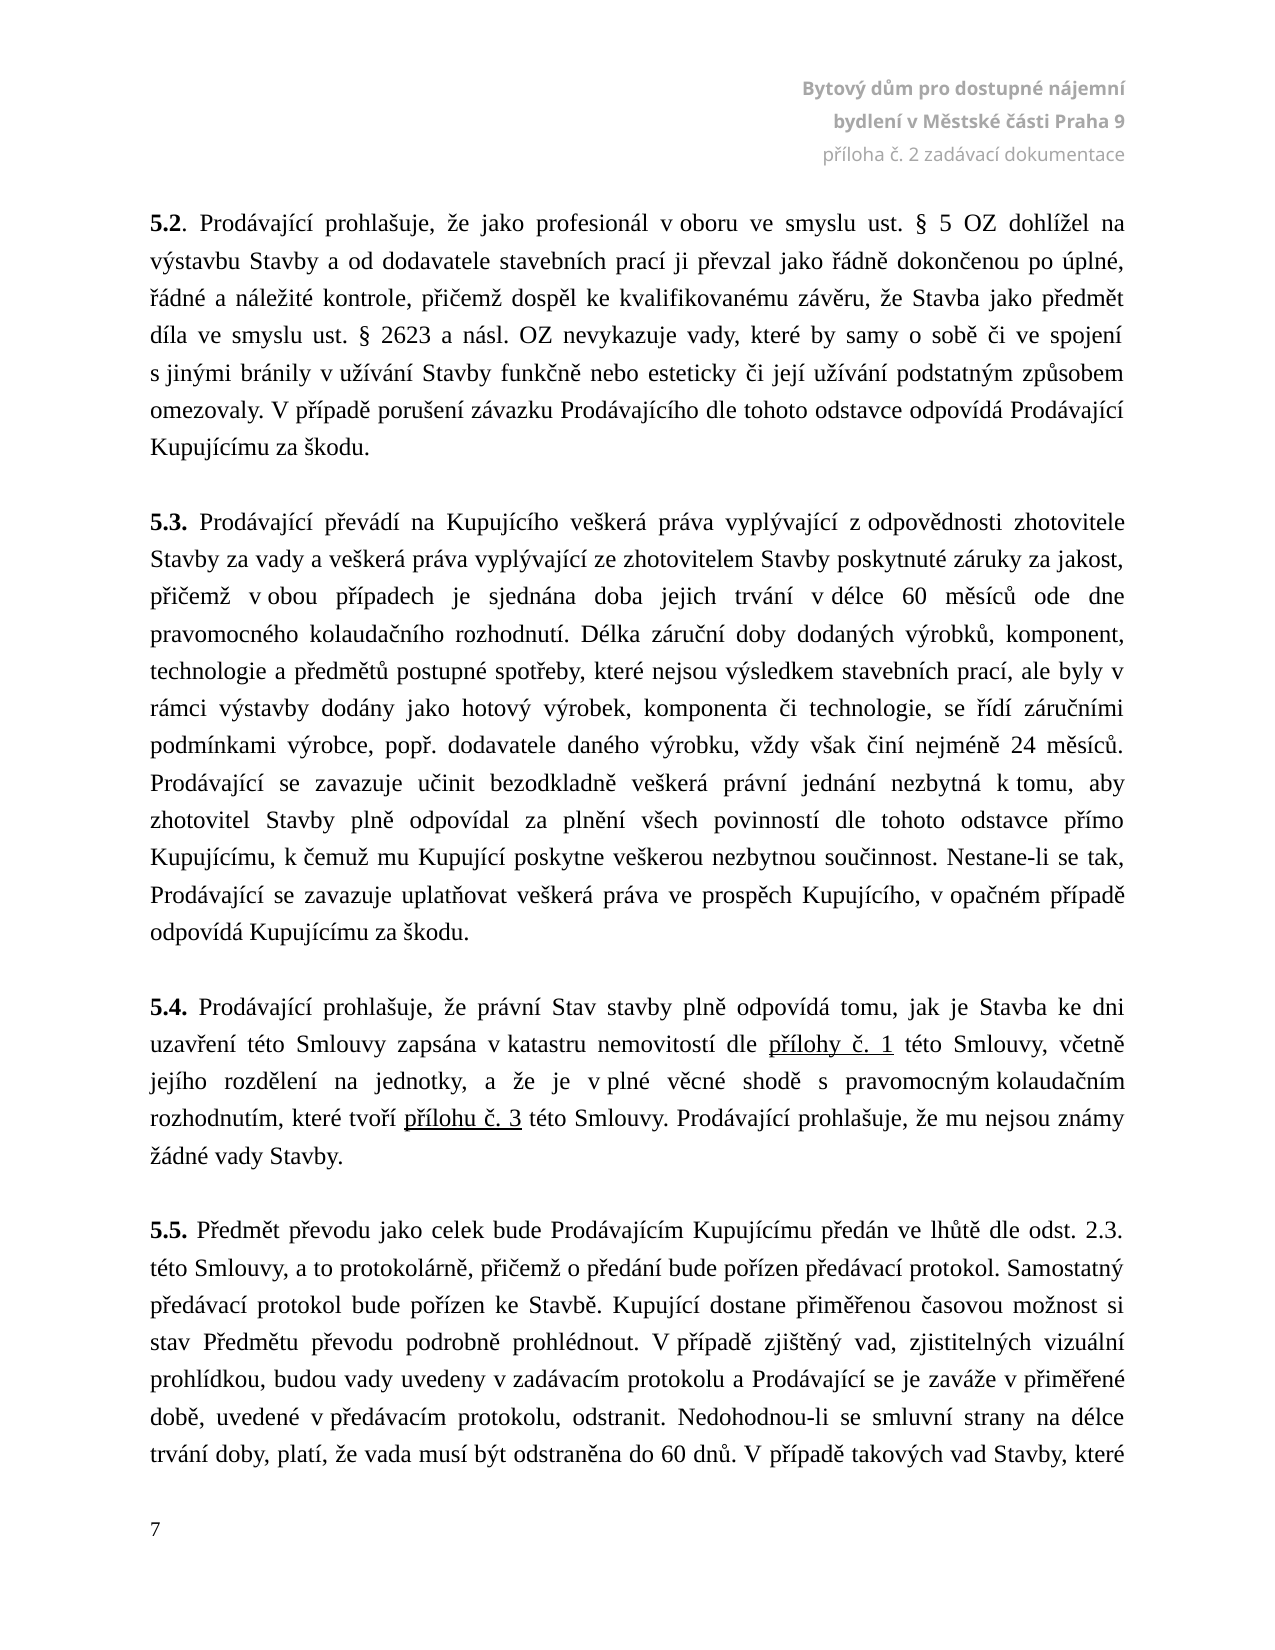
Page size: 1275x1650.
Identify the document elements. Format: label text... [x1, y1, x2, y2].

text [150, 1215, 1125, 1468]
text 5.2. Prodávající prohlašuje, že jako profesionál v oboru ve smyslu ust. § 5 OZ dohlížel na výstavbu Stavby a od dodavatele stavebních prací ji převzal jako řádně dokončenou po úplné, řádné a náležité kontrole, přičemž dospěl ke kvalifikovanému závěru, že Stavba jako předmět díla ve smyslu ust. § 2623 a násl. OZ nevykazuje vady, které by samy o sobě či ve spojení s jinými bránily v užívání Stavby funkčně nebo esteticky či její užívání podstatným způsobem omezovaly. V případě porušení závazku Prodávajícího dle tohoto odstavce odpovídá Prodávající Kupujícímu za škodu. [150, 208, 1125, 461]
text 5.4. Prodávající prohlašuje, že právní Stav stavby plně odpovídá tomu, jak je Stavba ke dni uzavření této Smlouvy zapsána v katastru nemovitostí dle přílohy č. 1 této Smlouvy, včetně jejího rozdělení na jednotky, a že je v plné věcné shodě s pravomocným kolaudačním rozhodnutím, které tvoří přílohu č. 3 této Smlouvy. Prodávající prohlašuje, že mu nejsou známy žádné vady Stavby. [150, 992, 1125, 1169]
text 5.3. Prodávající převádí na Kupujícího veškerá práva vyplývající z odpovědnosti zhotovitele Stavby za vady a veškerá práva vyplývající ze zhotovitelem Stavby poskytnuté záruky za jakost, přičemž v obou případech je sjednána doba jejich trvání v délce 60 měsíců ode dne pravomocného kolaudačního rozhodnutí. Délka záruční doby dodaných výrobků, komponent, technologie a předmětů postupné spotřeby, které nejsou výsledkem stavebních prací, ale byly v rámci výstavby dodány jako hotový výrobek, komponenta či technologie, se řídí záručními podmínkami výrobce, popř. dodavatele daného výrobku, vždy však činí nejméně 24 měsíců. Prodávající se zavazuje učinit bezodkladně veškerá právní jednání nezbytná k tomu, aby zhotovitel Stavby plně odpovídal za plnění všech povinností dle tohoto odstavce přímo Kupujícímu, k čemuž mu Kupující poskytne veškerou nezbytnou součinnost. Nestane-li se tak, Prodávající se zavazuje uplatňovat veškerá práva ve prospěch Kupujícího, v opačném případě odpovídá Kupujícímu za škodu. [150, 507, 1125, 946]
